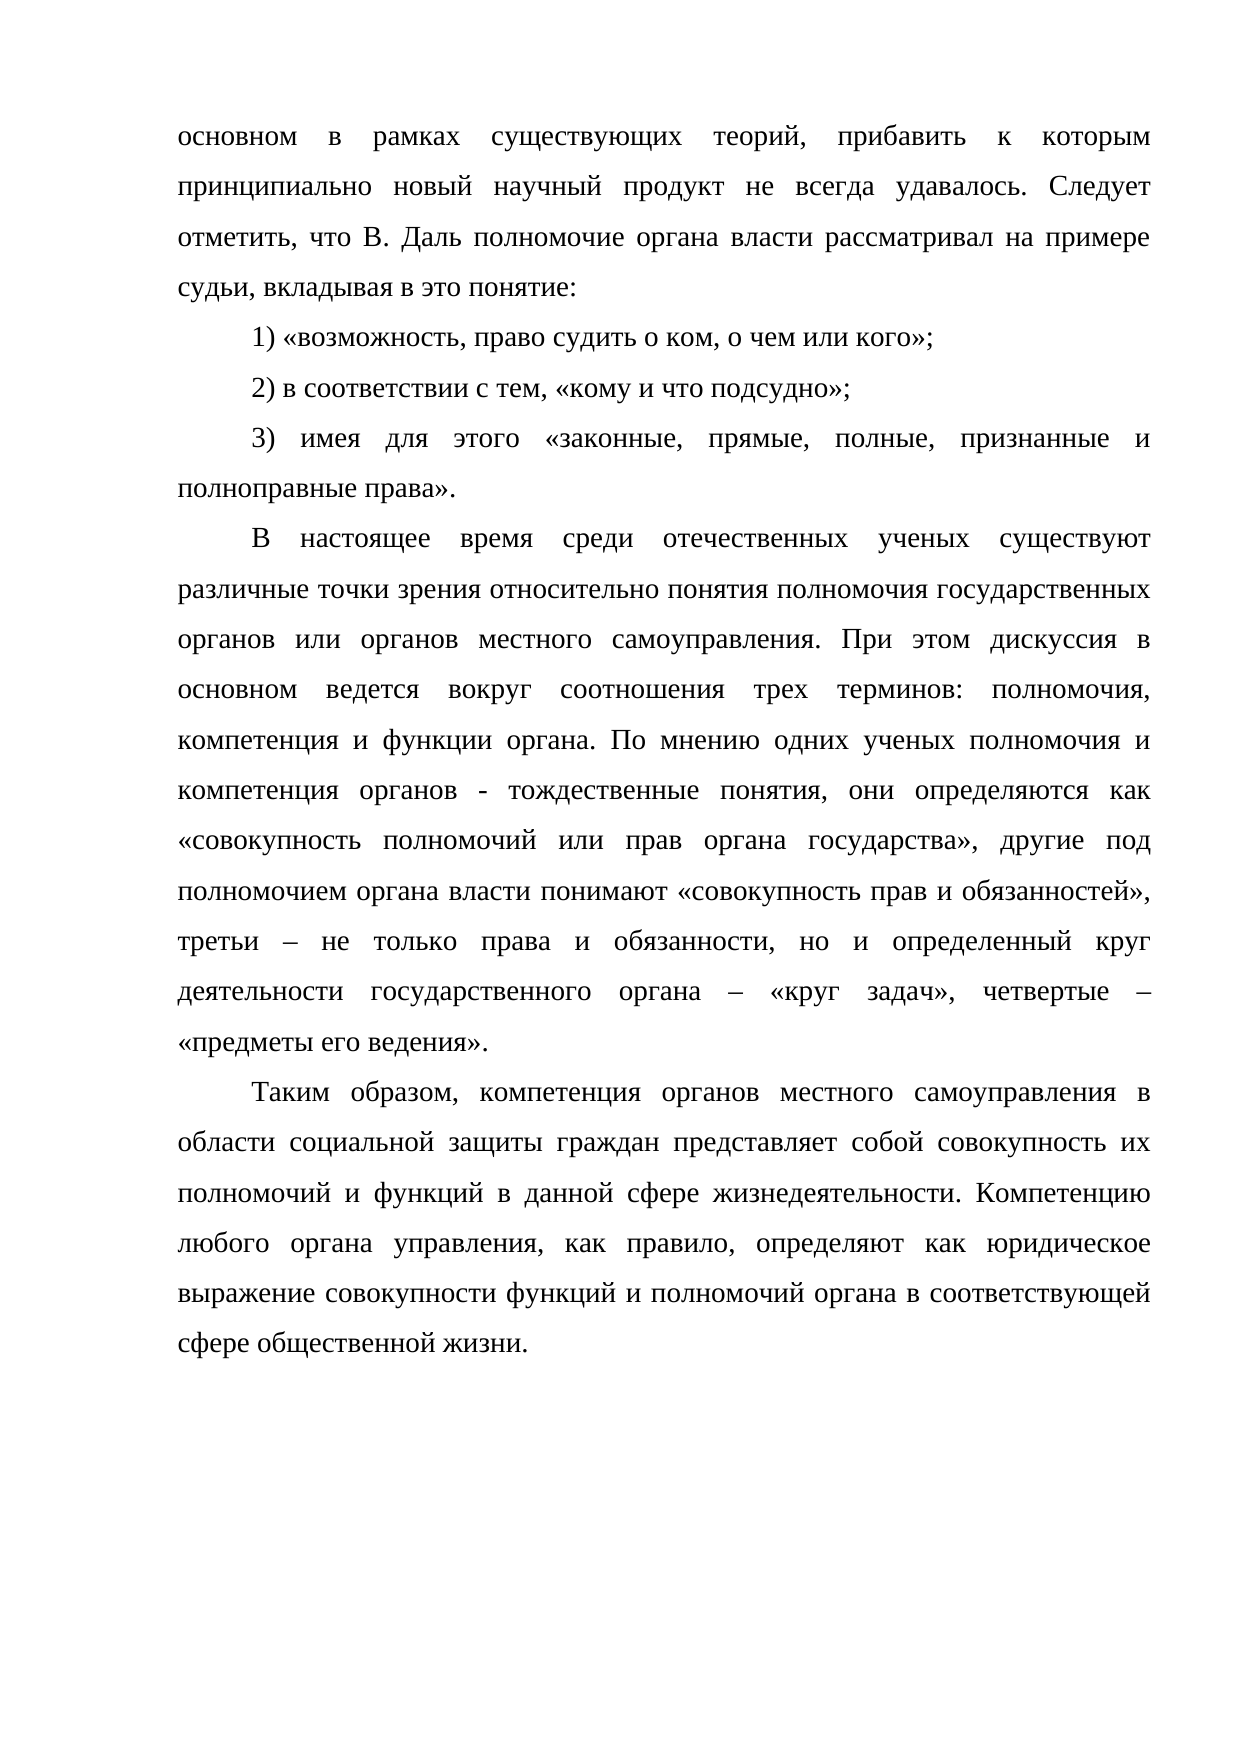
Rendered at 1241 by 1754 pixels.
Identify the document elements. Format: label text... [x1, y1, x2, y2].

text В настоящее время среди отечественных ученых существуют различные точки зрения относительно понятия полномочия государственных органов или органов местного самоуправления. При этом дискуссия в основном ведется вокруг соотношения трех терминов: полномочия, компетенция и функции органа. По мнению одних ученых полномочия и компетенция органов - тождественные понятия, они определяются как «совокупность полномочий или прав органа государства», другие под полномочием органа власти понимают «совокупность прав и обязанностей», третьи – не только права и обязанности, но и определенный круг деятельности государственного органа – «круг задач», четвертые – «предметы его ведения». [177, 521, 1152, 1057]
text 3) имея для этого «законные, прямые, полные, признанные и полноправные права». [177, 420, 1152, 504]
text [177, 118, 1152, 303]
text Таким образом, компетенция органов местного самоуправления в области социальной защиты граждан представляет собой совокупность их полномочий и функций в данной сфере жизнедеятельности. Компетенцию любого органа управления, как правило, определяют как юридическое выражение совокупности функций и полномочий органа в соответствующей сфере общественной жизни. [177, 1074, 1152, 1359]
text 1) «возможность, право судить о ком, о чем или кого»; [177, 319, 1152, 353]
text 2) в соответствии с тем, «кому и что подсудно»; [177, 370, 1152, 403]
